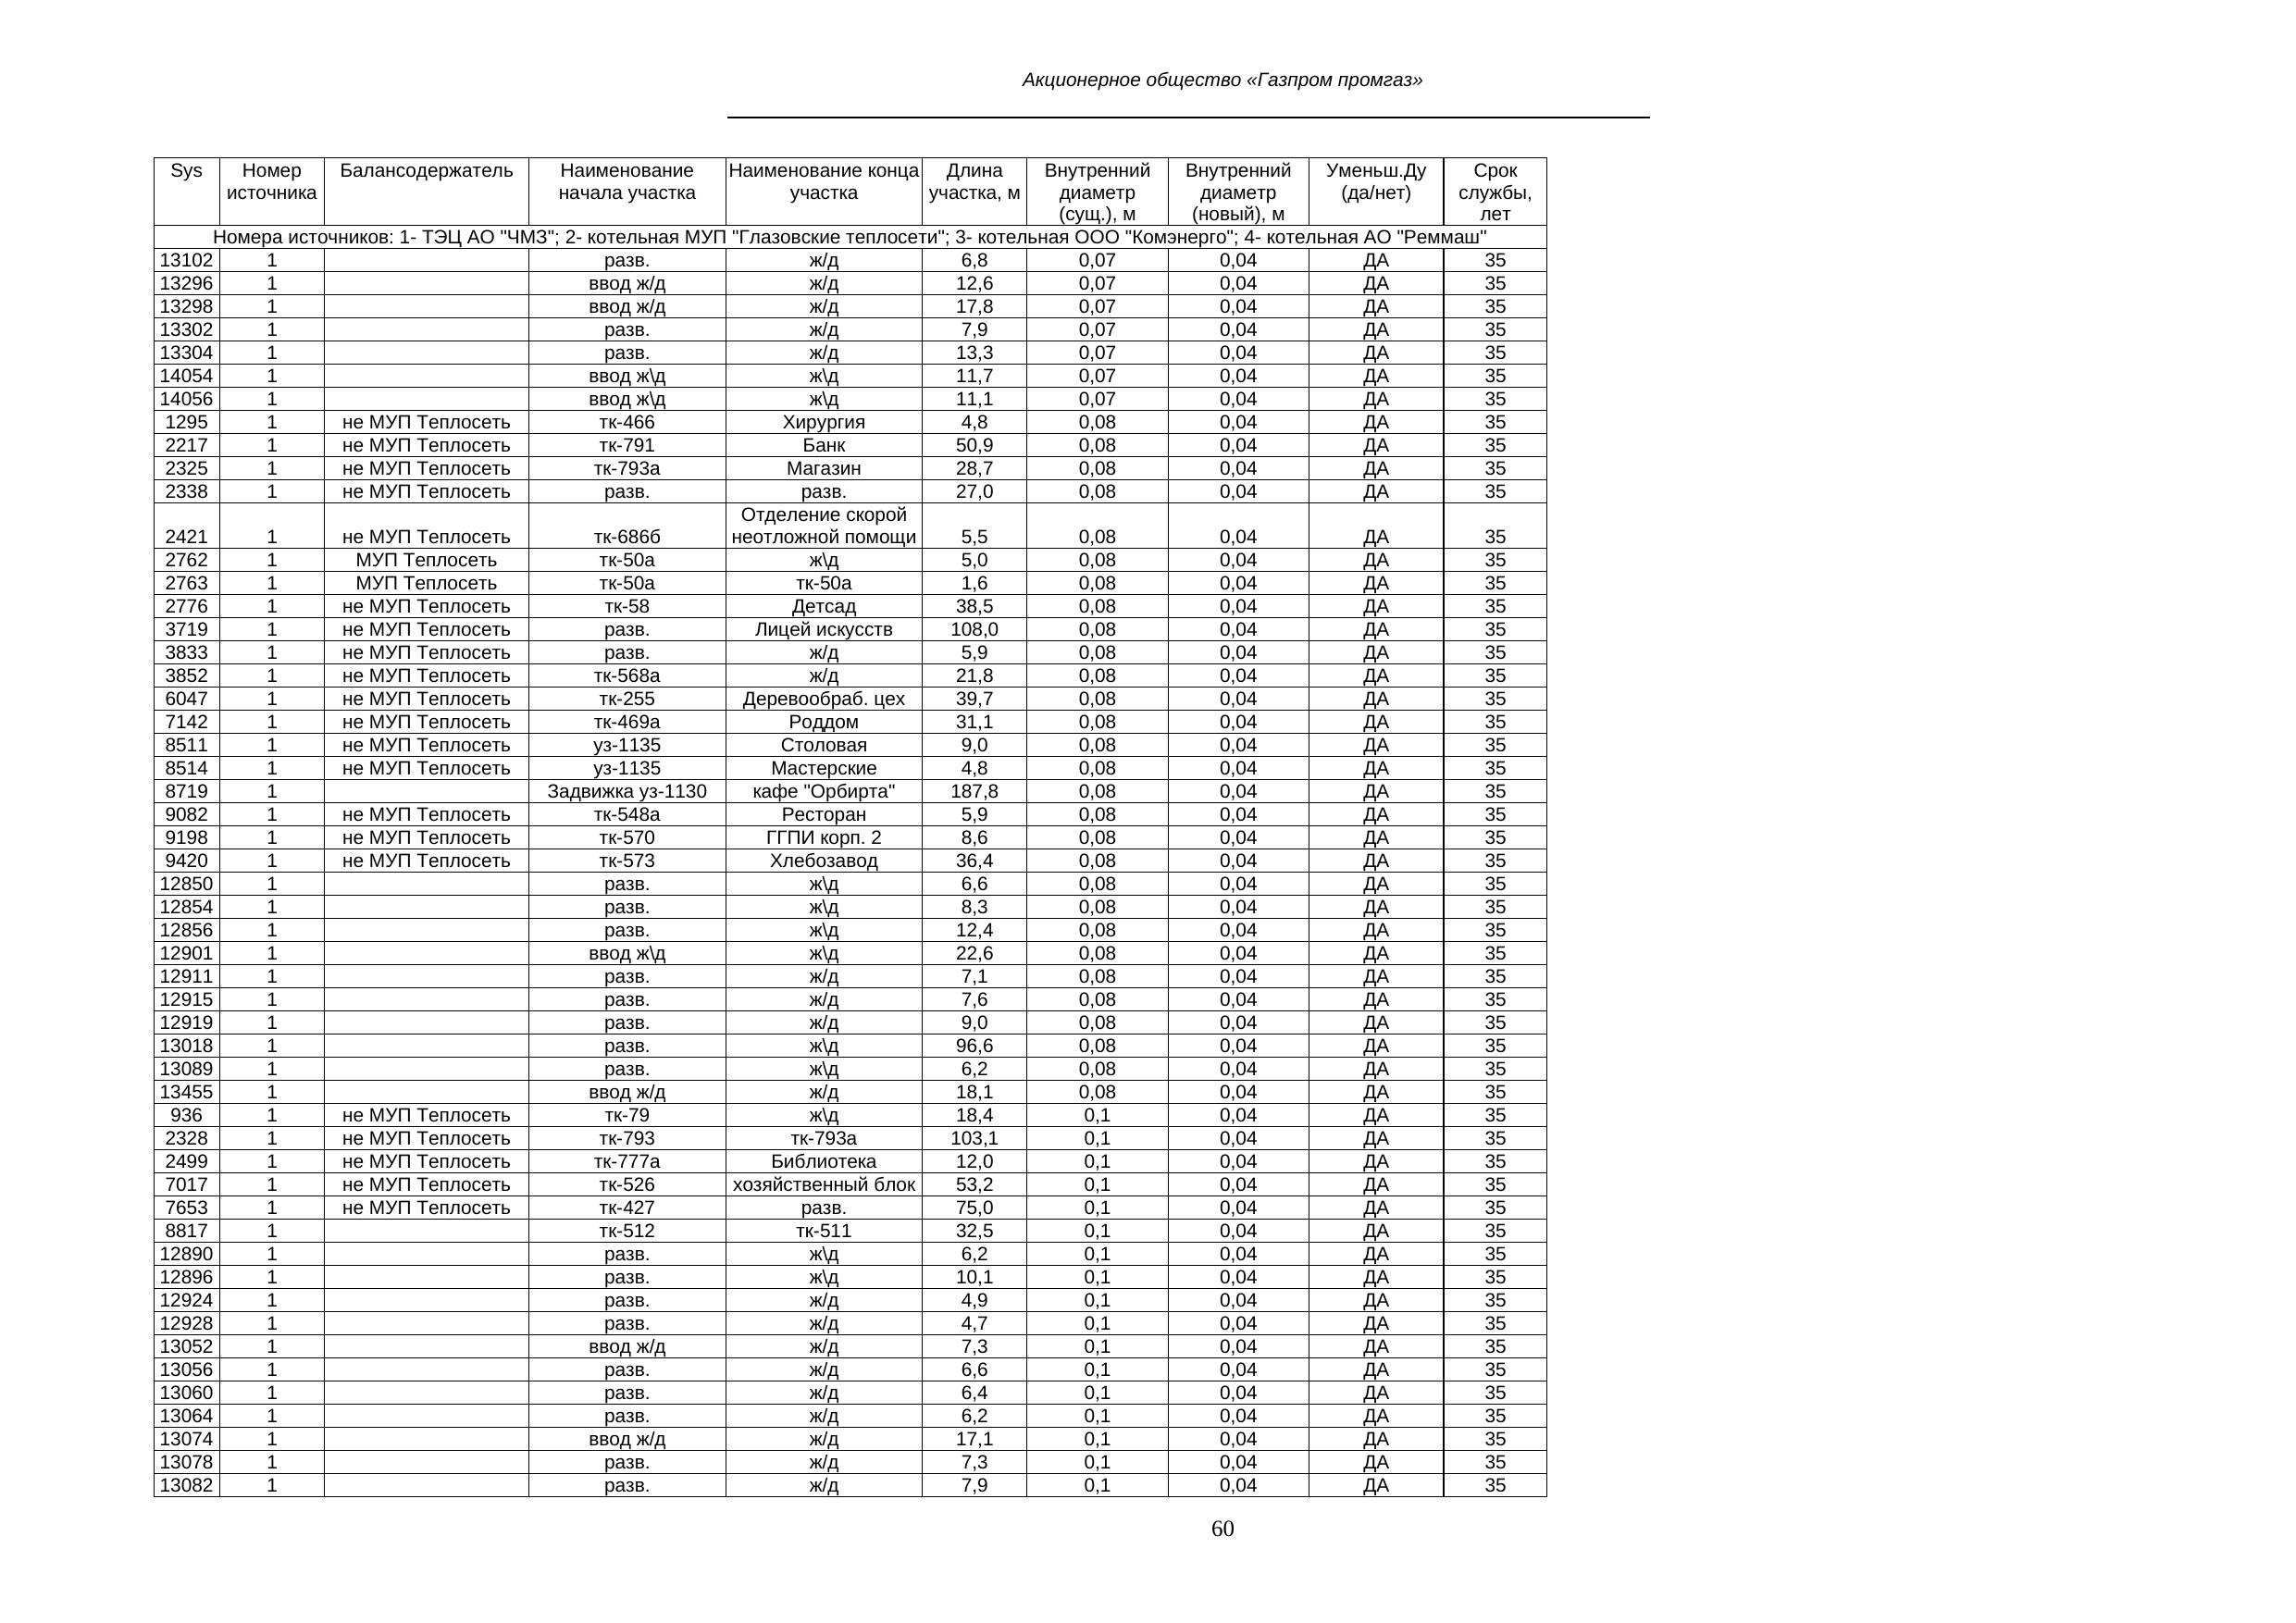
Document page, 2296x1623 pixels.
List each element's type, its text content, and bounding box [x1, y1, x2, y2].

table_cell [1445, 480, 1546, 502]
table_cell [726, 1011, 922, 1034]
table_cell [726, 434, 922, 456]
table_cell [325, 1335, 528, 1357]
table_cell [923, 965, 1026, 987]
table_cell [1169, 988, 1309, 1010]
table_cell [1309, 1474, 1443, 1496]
table_header Наименование конца участка [726, 158, 922, 225]
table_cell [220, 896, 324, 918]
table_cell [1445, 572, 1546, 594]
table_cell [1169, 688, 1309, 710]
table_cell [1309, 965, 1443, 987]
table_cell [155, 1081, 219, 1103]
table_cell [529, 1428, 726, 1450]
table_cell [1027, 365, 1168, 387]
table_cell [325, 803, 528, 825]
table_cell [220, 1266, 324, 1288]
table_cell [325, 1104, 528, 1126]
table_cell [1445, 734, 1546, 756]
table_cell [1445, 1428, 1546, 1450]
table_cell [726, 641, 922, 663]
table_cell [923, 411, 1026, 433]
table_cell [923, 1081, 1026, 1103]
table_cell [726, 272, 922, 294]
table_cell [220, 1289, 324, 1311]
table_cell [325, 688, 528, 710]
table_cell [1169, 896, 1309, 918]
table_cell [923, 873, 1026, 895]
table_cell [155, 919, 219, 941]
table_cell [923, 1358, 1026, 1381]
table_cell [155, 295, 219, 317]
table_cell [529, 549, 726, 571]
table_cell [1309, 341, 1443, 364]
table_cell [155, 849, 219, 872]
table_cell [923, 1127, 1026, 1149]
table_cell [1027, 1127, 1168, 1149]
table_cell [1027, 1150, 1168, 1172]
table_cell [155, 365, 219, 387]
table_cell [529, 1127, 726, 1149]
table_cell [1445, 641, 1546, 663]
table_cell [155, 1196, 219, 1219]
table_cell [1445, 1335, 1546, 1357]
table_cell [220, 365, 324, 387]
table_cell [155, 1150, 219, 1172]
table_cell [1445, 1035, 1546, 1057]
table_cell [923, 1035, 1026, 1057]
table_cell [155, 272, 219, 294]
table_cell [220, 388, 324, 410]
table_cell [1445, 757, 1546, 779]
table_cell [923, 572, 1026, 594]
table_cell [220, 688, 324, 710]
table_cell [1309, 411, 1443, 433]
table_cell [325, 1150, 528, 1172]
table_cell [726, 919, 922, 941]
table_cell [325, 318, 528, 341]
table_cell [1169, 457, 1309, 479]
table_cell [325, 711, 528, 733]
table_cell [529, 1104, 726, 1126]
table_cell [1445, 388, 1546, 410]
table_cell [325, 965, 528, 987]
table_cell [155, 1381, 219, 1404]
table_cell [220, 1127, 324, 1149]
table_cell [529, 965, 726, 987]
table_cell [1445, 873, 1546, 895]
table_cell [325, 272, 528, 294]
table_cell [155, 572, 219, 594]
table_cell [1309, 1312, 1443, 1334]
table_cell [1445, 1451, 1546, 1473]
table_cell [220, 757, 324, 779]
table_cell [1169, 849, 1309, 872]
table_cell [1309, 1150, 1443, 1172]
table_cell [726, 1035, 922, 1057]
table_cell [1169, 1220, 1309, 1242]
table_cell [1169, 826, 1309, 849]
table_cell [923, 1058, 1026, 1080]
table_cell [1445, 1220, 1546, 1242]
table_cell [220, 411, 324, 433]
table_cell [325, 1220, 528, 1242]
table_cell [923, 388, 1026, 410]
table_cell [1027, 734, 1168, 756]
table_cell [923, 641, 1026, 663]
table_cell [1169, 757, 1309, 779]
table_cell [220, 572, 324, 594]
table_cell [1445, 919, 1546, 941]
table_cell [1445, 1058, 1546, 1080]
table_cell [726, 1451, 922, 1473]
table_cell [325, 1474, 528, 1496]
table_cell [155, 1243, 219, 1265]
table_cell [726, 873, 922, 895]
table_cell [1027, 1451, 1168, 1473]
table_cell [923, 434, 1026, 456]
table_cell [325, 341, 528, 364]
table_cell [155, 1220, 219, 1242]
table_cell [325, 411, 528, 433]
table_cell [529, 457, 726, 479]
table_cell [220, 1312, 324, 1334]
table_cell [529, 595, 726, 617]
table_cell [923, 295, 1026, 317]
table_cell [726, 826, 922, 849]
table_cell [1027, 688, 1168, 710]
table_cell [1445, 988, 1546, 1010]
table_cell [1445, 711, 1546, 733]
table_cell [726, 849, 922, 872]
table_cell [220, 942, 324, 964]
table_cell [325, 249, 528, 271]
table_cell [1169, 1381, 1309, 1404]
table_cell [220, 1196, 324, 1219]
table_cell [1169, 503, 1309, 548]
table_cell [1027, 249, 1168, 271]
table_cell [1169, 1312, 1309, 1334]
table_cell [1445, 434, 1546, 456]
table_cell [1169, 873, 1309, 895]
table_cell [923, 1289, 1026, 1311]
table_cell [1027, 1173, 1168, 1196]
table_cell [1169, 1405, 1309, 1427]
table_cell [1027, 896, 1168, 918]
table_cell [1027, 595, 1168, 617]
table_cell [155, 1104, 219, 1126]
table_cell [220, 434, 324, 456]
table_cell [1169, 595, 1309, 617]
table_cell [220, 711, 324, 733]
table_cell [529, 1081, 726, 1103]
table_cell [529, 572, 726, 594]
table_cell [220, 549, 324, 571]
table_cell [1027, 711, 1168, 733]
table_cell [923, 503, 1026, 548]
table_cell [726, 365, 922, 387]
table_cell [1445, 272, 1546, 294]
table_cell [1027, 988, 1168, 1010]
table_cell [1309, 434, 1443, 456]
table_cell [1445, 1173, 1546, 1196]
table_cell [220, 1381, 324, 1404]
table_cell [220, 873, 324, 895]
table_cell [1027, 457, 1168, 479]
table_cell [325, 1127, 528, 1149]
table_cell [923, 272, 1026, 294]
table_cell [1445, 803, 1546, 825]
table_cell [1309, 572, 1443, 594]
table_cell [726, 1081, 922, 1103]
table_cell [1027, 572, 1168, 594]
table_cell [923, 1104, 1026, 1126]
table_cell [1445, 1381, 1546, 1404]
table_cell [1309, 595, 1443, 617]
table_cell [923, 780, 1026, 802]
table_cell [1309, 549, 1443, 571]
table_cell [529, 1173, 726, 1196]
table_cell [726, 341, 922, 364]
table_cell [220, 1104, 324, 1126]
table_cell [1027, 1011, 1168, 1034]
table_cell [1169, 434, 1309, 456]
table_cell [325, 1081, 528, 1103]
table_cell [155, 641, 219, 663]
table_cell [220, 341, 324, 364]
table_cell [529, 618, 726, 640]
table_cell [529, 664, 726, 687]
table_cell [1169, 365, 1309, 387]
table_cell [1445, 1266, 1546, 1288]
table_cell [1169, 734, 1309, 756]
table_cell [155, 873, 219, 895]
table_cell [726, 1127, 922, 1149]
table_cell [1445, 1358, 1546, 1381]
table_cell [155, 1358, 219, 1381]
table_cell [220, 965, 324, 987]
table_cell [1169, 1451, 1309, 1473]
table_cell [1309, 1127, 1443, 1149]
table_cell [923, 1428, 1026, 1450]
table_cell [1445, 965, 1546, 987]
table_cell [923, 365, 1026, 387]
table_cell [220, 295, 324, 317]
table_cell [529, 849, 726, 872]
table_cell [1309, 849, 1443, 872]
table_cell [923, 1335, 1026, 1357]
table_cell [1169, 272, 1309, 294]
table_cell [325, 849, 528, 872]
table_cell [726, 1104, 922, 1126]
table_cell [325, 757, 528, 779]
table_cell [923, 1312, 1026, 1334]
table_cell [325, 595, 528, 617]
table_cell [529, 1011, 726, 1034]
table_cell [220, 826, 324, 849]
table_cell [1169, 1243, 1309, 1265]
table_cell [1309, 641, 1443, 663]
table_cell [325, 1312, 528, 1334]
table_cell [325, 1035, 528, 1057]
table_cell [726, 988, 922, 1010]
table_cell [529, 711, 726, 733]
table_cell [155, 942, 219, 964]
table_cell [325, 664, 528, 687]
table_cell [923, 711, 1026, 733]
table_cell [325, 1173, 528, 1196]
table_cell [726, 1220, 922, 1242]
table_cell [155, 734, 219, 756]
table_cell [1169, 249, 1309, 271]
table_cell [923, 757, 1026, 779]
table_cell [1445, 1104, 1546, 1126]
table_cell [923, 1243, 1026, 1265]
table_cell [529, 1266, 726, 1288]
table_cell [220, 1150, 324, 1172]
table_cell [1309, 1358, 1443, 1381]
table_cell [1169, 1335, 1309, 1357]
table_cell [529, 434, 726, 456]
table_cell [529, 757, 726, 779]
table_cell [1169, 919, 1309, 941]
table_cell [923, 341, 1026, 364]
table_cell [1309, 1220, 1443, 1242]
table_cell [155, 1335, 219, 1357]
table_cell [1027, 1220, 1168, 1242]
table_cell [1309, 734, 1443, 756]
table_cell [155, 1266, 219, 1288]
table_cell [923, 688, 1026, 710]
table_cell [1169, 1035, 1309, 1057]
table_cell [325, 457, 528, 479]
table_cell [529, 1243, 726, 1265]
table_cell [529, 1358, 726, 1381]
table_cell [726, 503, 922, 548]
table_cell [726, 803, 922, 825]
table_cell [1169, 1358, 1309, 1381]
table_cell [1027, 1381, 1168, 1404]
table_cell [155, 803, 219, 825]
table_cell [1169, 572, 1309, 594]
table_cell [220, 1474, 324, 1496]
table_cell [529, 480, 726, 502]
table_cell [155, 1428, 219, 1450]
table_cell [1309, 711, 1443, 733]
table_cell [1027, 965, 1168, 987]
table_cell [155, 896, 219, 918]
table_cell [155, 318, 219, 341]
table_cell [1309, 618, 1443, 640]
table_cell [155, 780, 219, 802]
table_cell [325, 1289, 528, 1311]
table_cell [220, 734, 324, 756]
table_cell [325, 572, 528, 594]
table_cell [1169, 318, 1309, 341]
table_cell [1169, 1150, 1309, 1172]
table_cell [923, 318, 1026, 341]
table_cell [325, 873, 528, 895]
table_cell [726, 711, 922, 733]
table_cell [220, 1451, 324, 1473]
table_header Внутpенний диаметp (сущ.), м [1027, 158, 1168, 225]
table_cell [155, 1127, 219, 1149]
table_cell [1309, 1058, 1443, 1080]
table_header Sys [155, 158, 219, 225]
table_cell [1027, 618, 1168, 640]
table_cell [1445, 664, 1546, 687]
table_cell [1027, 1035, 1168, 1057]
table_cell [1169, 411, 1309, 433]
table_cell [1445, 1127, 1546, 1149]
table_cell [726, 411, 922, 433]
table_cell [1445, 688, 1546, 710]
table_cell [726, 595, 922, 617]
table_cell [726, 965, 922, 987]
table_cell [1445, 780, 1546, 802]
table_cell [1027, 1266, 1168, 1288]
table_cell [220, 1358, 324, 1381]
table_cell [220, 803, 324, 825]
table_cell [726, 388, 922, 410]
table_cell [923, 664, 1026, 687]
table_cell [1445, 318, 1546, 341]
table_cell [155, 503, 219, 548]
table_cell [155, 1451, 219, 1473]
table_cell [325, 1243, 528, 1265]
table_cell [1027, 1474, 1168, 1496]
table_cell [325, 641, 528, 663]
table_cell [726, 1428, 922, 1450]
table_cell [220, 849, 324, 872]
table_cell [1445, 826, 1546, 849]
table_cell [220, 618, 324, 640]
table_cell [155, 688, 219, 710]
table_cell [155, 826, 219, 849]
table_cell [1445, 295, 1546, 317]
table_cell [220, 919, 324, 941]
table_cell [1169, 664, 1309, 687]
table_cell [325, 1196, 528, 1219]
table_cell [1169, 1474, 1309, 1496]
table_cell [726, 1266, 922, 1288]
table_header Балансодержатель [325, 158, 528, 225]
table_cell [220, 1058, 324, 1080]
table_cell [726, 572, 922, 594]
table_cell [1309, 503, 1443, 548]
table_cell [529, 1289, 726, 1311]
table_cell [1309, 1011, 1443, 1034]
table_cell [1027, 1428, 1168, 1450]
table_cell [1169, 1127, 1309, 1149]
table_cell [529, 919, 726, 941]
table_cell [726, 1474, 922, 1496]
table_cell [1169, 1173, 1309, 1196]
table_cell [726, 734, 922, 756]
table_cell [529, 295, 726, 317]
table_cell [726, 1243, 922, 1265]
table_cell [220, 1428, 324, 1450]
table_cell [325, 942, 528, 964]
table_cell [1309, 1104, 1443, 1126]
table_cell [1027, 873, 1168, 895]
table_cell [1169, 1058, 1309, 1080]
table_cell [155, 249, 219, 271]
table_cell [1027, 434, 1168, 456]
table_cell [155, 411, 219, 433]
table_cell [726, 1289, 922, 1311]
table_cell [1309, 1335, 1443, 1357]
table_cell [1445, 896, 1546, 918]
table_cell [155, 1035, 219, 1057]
table_header Внутpенний диаметp (новый), м [1169, 158, 1309, 225]
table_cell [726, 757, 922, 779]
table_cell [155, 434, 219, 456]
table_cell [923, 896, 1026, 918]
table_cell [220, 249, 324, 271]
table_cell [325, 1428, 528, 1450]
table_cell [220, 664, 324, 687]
table_header Длина участка, м [923, 158, 1026, 225]
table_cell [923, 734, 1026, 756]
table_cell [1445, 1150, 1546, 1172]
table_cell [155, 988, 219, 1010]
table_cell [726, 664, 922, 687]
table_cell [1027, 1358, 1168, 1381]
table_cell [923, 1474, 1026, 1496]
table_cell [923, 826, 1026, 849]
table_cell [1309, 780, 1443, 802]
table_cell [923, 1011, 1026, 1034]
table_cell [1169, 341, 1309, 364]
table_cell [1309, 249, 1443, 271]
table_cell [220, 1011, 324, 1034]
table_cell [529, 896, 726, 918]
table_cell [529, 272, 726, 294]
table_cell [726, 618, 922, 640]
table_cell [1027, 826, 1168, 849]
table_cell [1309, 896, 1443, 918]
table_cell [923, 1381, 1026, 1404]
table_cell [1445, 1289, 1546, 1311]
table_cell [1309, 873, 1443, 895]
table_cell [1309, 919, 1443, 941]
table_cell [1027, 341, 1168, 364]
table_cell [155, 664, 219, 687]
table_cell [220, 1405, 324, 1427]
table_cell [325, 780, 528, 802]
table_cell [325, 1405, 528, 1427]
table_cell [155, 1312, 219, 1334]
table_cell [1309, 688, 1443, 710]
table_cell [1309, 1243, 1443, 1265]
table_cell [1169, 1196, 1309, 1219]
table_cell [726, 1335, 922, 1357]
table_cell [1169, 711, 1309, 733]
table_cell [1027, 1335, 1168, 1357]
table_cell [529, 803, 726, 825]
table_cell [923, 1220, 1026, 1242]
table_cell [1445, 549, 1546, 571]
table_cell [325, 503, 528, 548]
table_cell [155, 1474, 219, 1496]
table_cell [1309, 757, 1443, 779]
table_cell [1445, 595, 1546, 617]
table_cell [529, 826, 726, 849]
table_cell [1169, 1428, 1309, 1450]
table_cell Номера источников: 1- ТЭЦ АО "ЧМЗ"; 2- котельная МУП "Глазовские теплосети"; 3- котельная ООО "Комэнерго"; 4- котельная АО "Реммаш" [155, 226, 1546, 248]
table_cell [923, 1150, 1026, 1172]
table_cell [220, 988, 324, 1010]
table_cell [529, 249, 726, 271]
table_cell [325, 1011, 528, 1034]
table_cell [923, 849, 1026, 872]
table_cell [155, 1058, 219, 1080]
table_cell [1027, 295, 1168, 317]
table_header Срок службы, лет [1445, 158, 1546, 225]
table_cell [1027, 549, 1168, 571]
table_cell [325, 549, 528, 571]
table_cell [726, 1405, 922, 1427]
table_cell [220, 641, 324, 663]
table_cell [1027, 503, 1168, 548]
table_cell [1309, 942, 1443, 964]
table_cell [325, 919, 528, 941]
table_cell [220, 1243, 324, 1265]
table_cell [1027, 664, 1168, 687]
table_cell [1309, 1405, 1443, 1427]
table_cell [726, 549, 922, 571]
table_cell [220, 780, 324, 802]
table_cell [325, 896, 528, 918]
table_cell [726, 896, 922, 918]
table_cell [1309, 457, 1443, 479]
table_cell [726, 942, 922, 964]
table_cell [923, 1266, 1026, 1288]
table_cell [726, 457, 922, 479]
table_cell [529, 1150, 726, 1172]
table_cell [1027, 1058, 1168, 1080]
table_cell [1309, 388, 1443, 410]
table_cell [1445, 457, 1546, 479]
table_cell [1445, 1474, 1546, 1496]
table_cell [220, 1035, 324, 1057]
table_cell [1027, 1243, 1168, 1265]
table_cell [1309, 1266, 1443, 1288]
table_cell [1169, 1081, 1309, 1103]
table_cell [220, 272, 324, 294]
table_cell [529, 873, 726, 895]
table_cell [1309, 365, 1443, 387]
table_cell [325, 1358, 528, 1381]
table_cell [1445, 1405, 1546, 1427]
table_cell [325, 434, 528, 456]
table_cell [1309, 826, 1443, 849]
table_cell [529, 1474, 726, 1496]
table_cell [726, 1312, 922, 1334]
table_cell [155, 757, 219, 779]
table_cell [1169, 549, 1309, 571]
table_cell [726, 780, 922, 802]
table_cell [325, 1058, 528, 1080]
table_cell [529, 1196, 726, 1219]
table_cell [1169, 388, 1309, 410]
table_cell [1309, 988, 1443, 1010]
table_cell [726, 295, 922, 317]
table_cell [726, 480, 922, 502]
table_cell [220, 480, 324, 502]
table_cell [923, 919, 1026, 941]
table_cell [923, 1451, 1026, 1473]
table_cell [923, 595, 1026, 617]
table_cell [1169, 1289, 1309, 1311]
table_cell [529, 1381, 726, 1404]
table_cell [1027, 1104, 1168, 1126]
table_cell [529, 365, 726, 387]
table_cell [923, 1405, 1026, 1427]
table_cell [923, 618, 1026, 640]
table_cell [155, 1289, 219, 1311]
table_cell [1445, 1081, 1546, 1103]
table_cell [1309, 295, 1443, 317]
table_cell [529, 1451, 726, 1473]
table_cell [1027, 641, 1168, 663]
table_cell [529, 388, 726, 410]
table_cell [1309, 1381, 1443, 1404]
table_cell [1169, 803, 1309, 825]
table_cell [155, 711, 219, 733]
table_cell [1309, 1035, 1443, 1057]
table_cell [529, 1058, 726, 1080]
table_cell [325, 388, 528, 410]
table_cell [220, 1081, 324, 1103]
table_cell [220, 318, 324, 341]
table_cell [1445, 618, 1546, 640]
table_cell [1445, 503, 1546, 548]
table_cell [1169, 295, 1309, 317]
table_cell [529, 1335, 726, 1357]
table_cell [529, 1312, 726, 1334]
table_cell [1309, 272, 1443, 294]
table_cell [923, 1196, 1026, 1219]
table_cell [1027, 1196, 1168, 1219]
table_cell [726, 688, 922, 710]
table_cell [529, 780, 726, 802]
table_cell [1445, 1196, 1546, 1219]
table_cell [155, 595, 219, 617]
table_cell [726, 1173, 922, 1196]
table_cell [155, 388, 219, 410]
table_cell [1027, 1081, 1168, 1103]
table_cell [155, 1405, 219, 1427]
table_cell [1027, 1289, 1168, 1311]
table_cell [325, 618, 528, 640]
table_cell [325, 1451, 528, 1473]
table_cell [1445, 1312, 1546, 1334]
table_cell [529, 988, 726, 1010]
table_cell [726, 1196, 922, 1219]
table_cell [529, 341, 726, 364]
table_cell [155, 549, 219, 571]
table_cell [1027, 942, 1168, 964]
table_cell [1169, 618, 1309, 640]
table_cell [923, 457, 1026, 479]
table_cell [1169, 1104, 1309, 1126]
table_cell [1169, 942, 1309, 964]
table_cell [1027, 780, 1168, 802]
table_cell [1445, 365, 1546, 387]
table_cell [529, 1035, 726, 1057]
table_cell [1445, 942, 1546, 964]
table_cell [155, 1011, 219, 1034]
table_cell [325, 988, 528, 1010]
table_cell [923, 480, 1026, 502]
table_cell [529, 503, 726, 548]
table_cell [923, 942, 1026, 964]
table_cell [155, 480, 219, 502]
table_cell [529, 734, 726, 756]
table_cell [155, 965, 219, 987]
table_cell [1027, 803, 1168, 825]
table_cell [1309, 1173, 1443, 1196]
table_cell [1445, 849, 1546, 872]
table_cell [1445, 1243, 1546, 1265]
table_header Наименование начала участка [529, 158, 726, 225]
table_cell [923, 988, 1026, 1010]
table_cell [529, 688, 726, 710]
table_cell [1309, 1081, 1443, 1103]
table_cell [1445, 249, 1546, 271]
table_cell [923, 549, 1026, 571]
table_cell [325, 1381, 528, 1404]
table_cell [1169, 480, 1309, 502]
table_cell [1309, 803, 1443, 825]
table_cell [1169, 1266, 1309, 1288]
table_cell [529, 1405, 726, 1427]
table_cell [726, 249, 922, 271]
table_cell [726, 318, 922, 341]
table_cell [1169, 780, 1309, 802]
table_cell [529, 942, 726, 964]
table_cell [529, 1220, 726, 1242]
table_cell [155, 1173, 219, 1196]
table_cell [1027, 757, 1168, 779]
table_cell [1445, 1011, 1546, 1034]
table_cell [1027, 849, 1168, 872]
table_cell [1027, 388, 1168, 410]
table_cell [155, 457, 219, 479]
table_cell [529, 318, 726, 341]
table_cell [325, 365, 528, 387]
table_header Уменьш.Ду (да/нет) [1309, 158, 1443, 225]
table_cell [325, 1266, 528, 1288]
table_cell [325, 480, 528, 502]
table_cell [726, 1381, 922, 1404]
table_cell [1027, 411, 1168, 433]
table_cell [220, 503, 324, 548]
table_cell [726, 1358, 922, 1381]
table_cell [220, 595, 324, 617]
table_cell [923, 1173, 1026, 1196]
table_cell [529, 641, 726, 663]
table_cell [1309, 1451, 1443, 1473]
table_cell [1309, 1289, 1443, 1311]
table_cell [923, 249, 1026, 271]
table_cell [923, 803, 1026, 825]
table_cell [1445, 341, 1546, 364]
table_header Номер источника [220, 158, 324, 225]
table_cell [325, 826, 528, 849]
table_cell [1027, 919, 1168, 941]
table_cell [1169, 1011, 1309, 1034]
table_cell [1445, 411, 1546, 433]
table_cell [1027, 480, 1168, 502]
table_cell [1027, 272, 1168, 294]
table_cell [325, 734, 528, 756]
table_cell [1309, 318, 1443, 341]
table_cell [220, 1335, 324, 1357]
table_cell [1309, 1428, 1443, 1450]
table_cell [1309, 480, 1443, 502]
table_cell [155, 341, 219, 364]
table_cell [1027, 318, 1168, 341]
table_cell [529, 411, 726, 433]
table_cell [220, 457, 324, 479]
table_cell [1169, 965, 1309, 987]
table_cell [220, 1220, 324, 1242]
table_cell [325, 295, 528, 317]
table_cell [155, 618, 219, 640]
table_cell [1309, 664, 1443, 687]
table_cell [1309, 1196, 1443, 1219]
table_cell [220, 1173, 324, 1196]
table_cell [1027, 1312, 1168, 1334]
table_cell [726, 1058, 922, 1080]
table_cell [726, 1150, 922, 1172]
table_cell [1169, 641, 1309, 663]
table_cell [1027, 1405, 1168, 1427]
